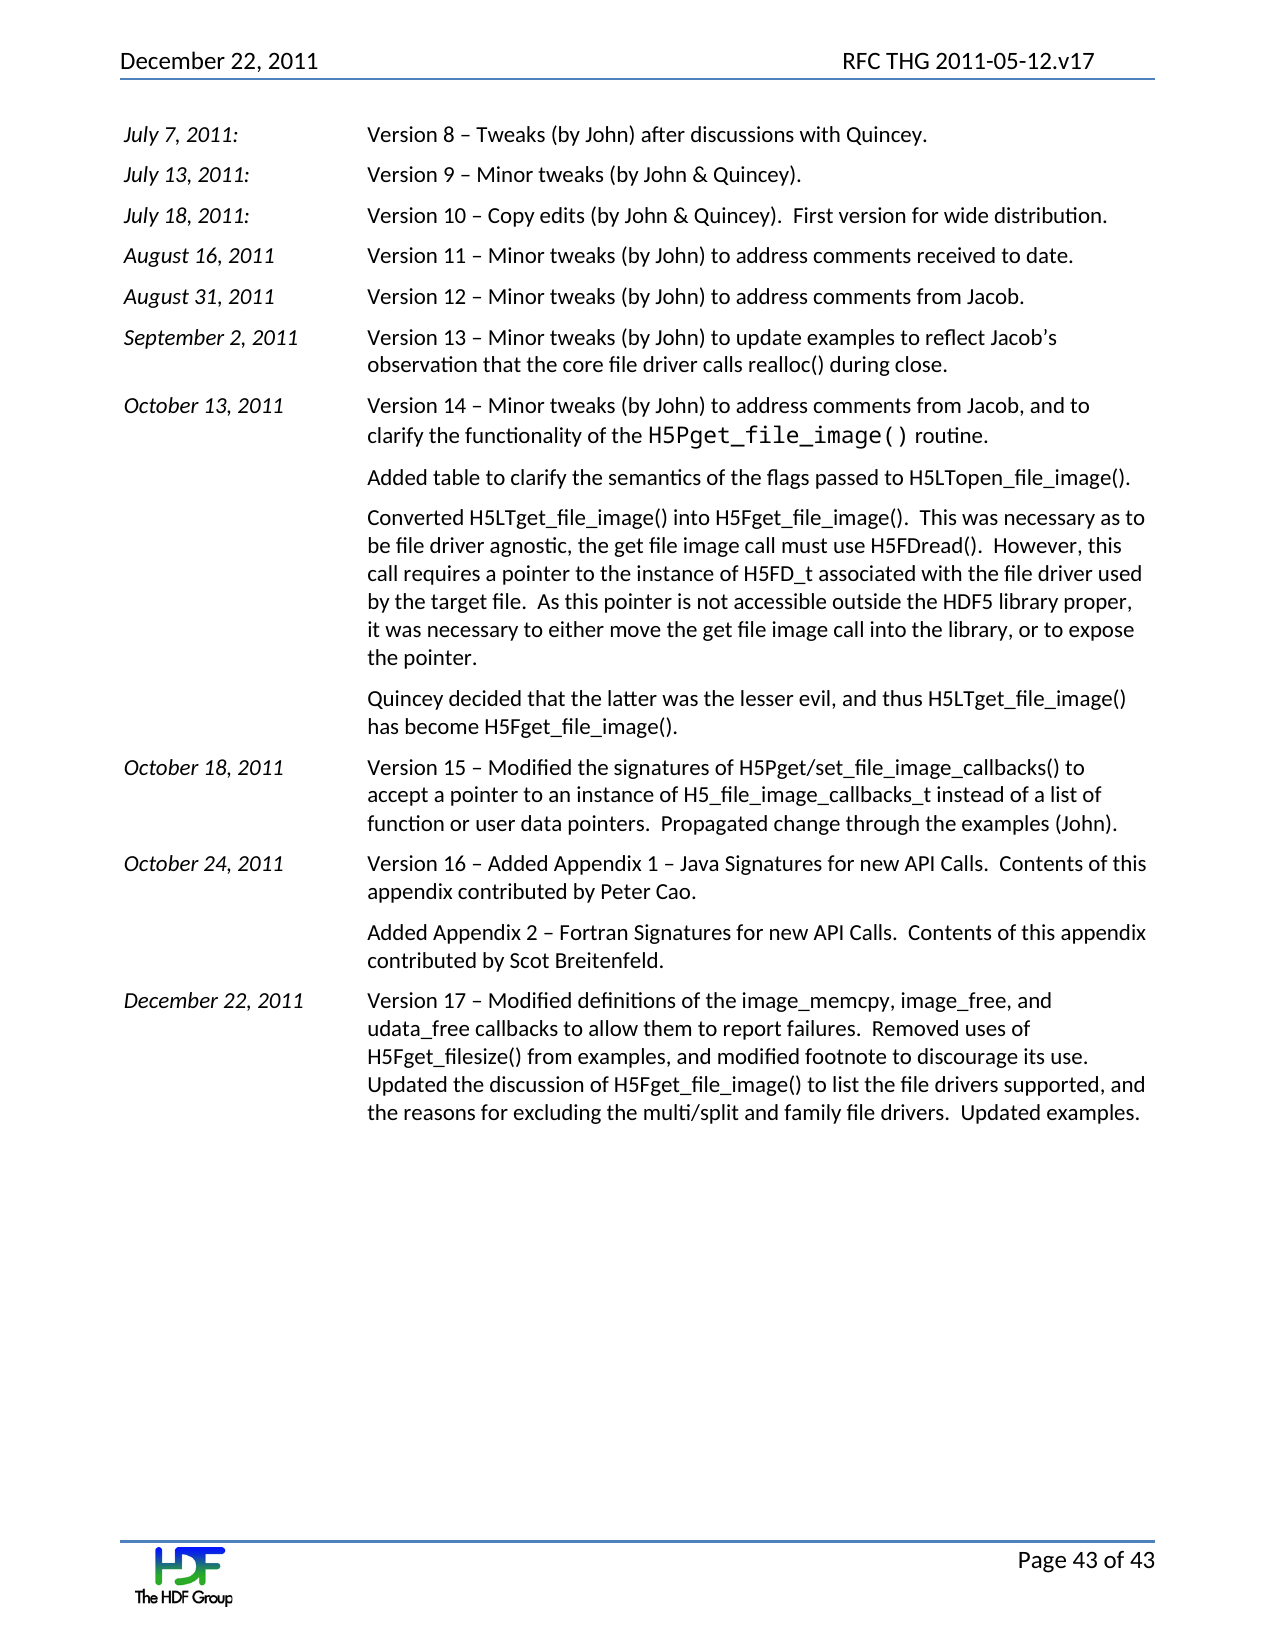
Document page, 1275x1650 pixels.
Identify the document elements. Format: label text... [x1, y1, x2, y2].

table_cell July 7, 2011: [113, 120, 356, 161]
table_cell September 2, 2011 [113, 323, 356, 391]
table_cell July 18, 2011: [113, 201, 356, 242]
table_cell Version 8 – Tweaks (by John) after discussions with Quincey. [356, 120, 1162, 161]
table_cell Version 16 – Added Appendix 1 – Java Signatures for new API Calls. Contents of this appendix contributed by Peter Cao. Added Appendix 2 – Fortran Signatures for new API Calls. Contents of this appendix contributed by Scot Breitenfeld. [356, 849, 1162, 986]
table_cell October 24, 2011 [113, 849, 356, 986]
table_cell August 16, 2011 [113, 242, 356, 282]
table_cell Version 15 – Modified the signatures of H5Pget/set_file_image_callbacks() to accept a pointer to an instance of H5_file_image_callbacks_t instead of a list of function or user data pointers. Propagated change through the examples (John). [356, 753, 1162, 849]
table_cell Version 9 – Minor tweaks (by John & Quincey). [356, 161, 1162, 201]
table_cell July 13, 2011: [113, 161, 356, 201]
table_cell October 18, 2011 [113, 753, 356, 849]
table_cell December 22, 2011 [113, 986, 356, 1139]
table_cell Version 17 – Modified definitions of the image_memcpy, image_free, and udata_free callbacks to allow them to report failures. Removed uses of H5Fget_filesize() from examples, and modified footnote to discourage its use. Updated the discussion of H5Fget_file_image() to list the file drivers supported, and the reasons for excluding the multi/split and family file drivers. Updated examples. [356, 986, 1162, 1139]
table_cell Version 10 – Copy edits (by John & Quincey). First version for wide distribution. [356, 201, 1162, 242]
table_cell October 13, 2011 [113, 391, 356, 753]
table_cell August 31, 2011 [113, 282, 356, 323]
table_cell Version 11 – Minor tweaks (by John) to address comments received to date. [356, 242, 1162, 282]
table_cell Version 14 – Minor tweaks (by John) to address comments from Jacob, and to clarify the functionality of the H5Pget_file_image() routine. Added table to clarify the semantics of the flags passed to H5LTopen_file_image(). Converted H5LTget_file_image() into H5Fget_file_image(). This was necessary as to be file driver agnostic, the get file image call must use H5FDread(). However, this call requires a pointer to the instance of H5FD_t associated with the file driver used by the target file. As this pointer is not accessible outside the HDF5 library proper, it was necessary to either move the get file image call into the library, or to expose the pointer. Quincey decided that the latter was the lesser evil, and thus H5LTget_file_image() has become H5Fget_file_image(). [356, 391, 1162, 753]
picture [135, 1547, 233, 1607]
table_cell Version 13 – Minor tweaks (by John) to update examples to reflect Jacob’s observation that the core file driver calls realloc() during close. [356, 323, 1162, 391]
table_cell Version 12 – Minor tweaks (by John) to address comments from Jacob. [356, 282, 1162, 323]
